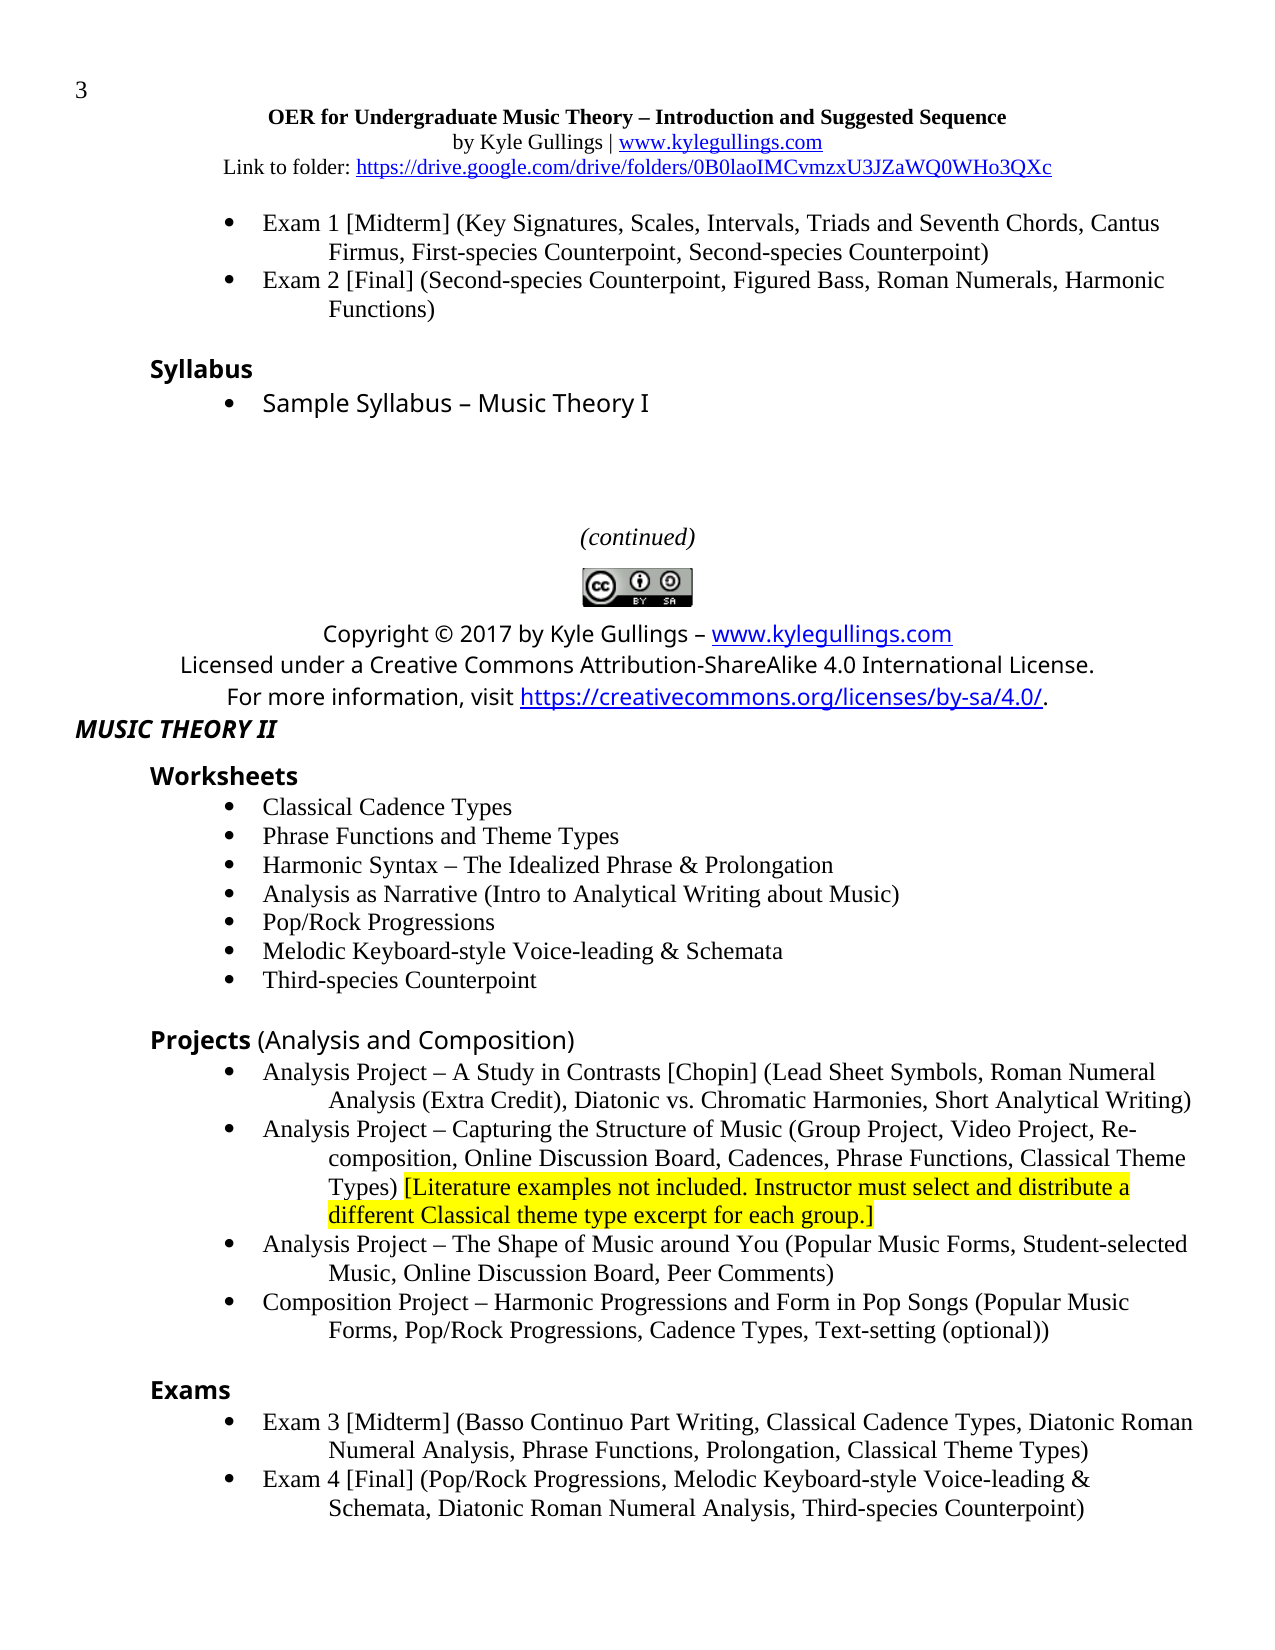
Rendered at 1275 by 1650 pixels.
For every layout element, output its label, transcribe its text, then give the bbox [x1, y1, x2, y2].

list Worksheets [150, 758, 1200, 792]
list Exam 4 [Final] (Pop/Rock Progressions, Melodic Keyboard-style Voice-leading & Schemata, Diatonic Roman Numeral Analysis, Third-species Counterpoint) [225, 1464, 1200, 1522]
list Exam 1 [Midterm] (Key Signatures, Scales, Intervals, Triads and Seventh Chords, Cantus Firmus, First-species Counterpoint, Second-species Counterpoint) [225, 208, 1200, 266]
list Composition Project – Harmonic Progressions and Form in Pop Songs (Popular Music Forms, Pop/Rock Progressions, Cadence Types, Text-setting (optional)) [225, 1287, 1200, 1344]
list Third-species Counterpoint [225, 965, 1200, 994]
list Exams [150, 1373, 1200, 1407]
list Classical Cadence Types [225, 792, 1200, 821]
list Analysis Project – The Shape of Music around You (Popular Music Forms, Student-selected Music, Online Discussion Board, Peer Comments) [225, 1229, 1200, 1287]
text For more information, visit https://creativecommons.org/licenses/by-sa/4.0/. [75, 681, 1200, 712]
text Licensed under a Creative Commons Attribution-ShareAlike 4.0 International License. [75, 649, 1200, 681]
list Phrase Functions and Theme Types [225, 821, 1200, 850]
list Analysis as Narrative (Intro to Analytical Writing about Music) [225, 879, 1200, 907]
text Copyright © 2017 by Kyle Gullings – www.kylegullings.com [75, 618, 1200, 649]
list Melodic Keyboard-style Voice-leading & Schemata [225, 936, 1200, 965]
list Analysis Project – Capturing the Structure of Music (Group Project, Video Project, Re-composition, Online Discussion Board, Cadences, Phrase Functions, Classical Theme Types) [Literature examples not included. Instructor must select and distribute a different Classical theme type excerpt for each group.] [225, 1114, 1200, 1229]
text MUSIC THEORY II [75, 712, 1200, 746]
list Exam 3 [Midterm] (Basso Continuo Part Writing, Classical Cadence Types, Diatonic Roman Numeral Analysis, Phrase Functions, Prolongation, Classical Theme Types) [225, 1407, 1200, 1464]
text (continued) [75, 522, 1200, 551]
list Syllabus [150, 352, 1200, 386]
picture [582, 568, 693, 607]
list Pop/Rock Progressions [225, 907, 1200, 936]
list Analysis Project – A Study in Contrasts [Chopin] (Lead Sheet Symbols, Roman Numeral Analysis (Extra Credit), Diatonic vs. Chromatic Harmonies, Short Analytical Writing) [225, 1057, 1200, 1114]
list Exam 2 [Final] (Second-species Counterpoint, Figured Bass, Roman Numerals, Harmonic Functions) [225, 266, 1200, 323]
list Harmonic Syntax – The Idealized Phrase & Prolongation [225, 850, 1200, 879]
list Sample Syllabus – Music Theory I [225, 386, 1200, 420]
list Projects (Analysis and Composition) [150, 1022, 1200, 1057]
